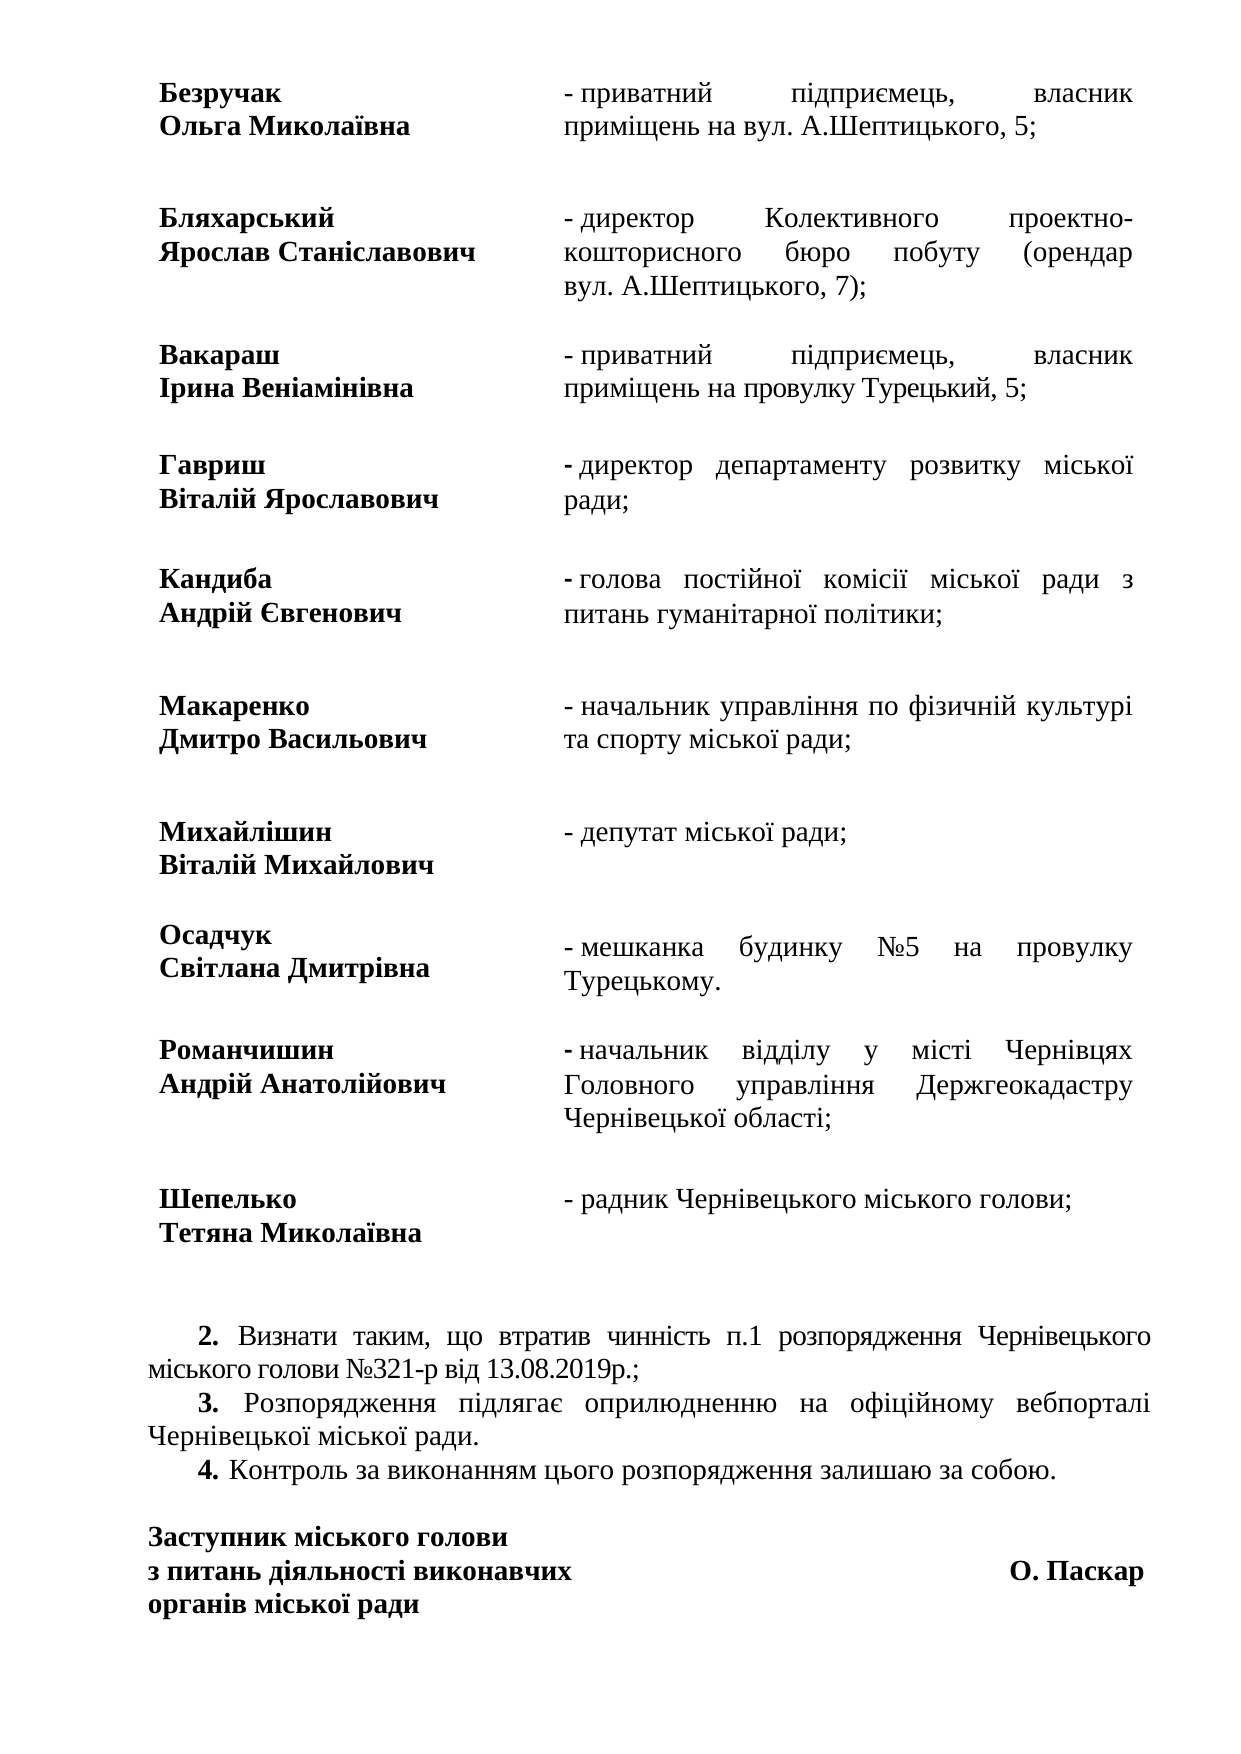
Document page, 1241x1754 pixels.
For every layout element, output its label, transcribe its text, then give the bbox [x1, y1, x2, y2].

table_cell Гавриш Віталій Ярославович [148, 447, 552, 561]
table_cell Романчишин Андрій Анатолійович [148, 1032, 552, 1169]
table_cell - приватний підприємець, власник приміщень на провулку Турецький, 5; [552, 337, 1144, 447]
table_cell - начальник управління по фізичній культурі та спорту міської ради; [552, 676, 1144, 801]
text з питань діяльності виконавчих О. Паскар [148, 1553, 1152, 1586]
table_cell - мешканка будинку №5 на провулку Турецькому. [552, 917, 1144, 1032]
list Розпорядження підлягає оприлюдненню на офіційному вебпорталі Чернівецької міської ради. [148, 1385, 1152, 1452]
text Заступник міського голови [148, 1519, 1152, 1553]
table_cell - голова постійної комісії міської ради з питань гуманітарної політики; [552, 561, 1144, 676]
table_cell - депутат міської ради; [552, 801, 1144, 917]
list Визнати таким, що втратив чинність п.1 розпорядження Чернівецького міського голови №321-р від 13.08.2019р.; [148, 1318, 1152, 1385]
list Контроль за виконанням цього розпорядження залишаю за собою. [148, 1452, 1152, 1486]
table_cell Бляхарський Ярослав Станіславович [148, 188, 552, 337]
table_cell Кандиба Андрій Євгенович [148, 561, 552, 676]
table_cell - директор департаменту розвитку міської ради; [552, 447, 1144, 561]
table_cell Михайлішин Віталій Михайлович [148, 801, 552, 917]
table_cell Осадчук Світлана Дмитрівна [148, 917, 552, 1032]
table_cell Безручак Ольга Миколаївна [148, 75, 552, 188]
table_cell - начальник відділу у місті Чернівцях Головного управління Держгеокадастру Чернівецької області; [552, 1032, 1144, 1169]
table_cell - радник Чернівецького міського голови; [552, 1169, 1144, 1248]
table_cell Макаренко Дмитро Васильович [148, 676, 552, 801]
table_cell Вакараш Ірина Веніамінівна [148, 337, 552, 447]
text органів міської ради [148, 1586, 1152, 1620]
table_cell Шепелько Тетяна Миколаївна [148, 1169, 552, 1248]
table_cell - директор Колективного проектно-кошторисного бюро побуту (орендар вул. А.Шептицького, 7); [552, 188, 1144, 337]
table_cell - приватний підприємець, власник приміщень на вул. А.Шептицького, 5; [552, 75, 1144, 188]
